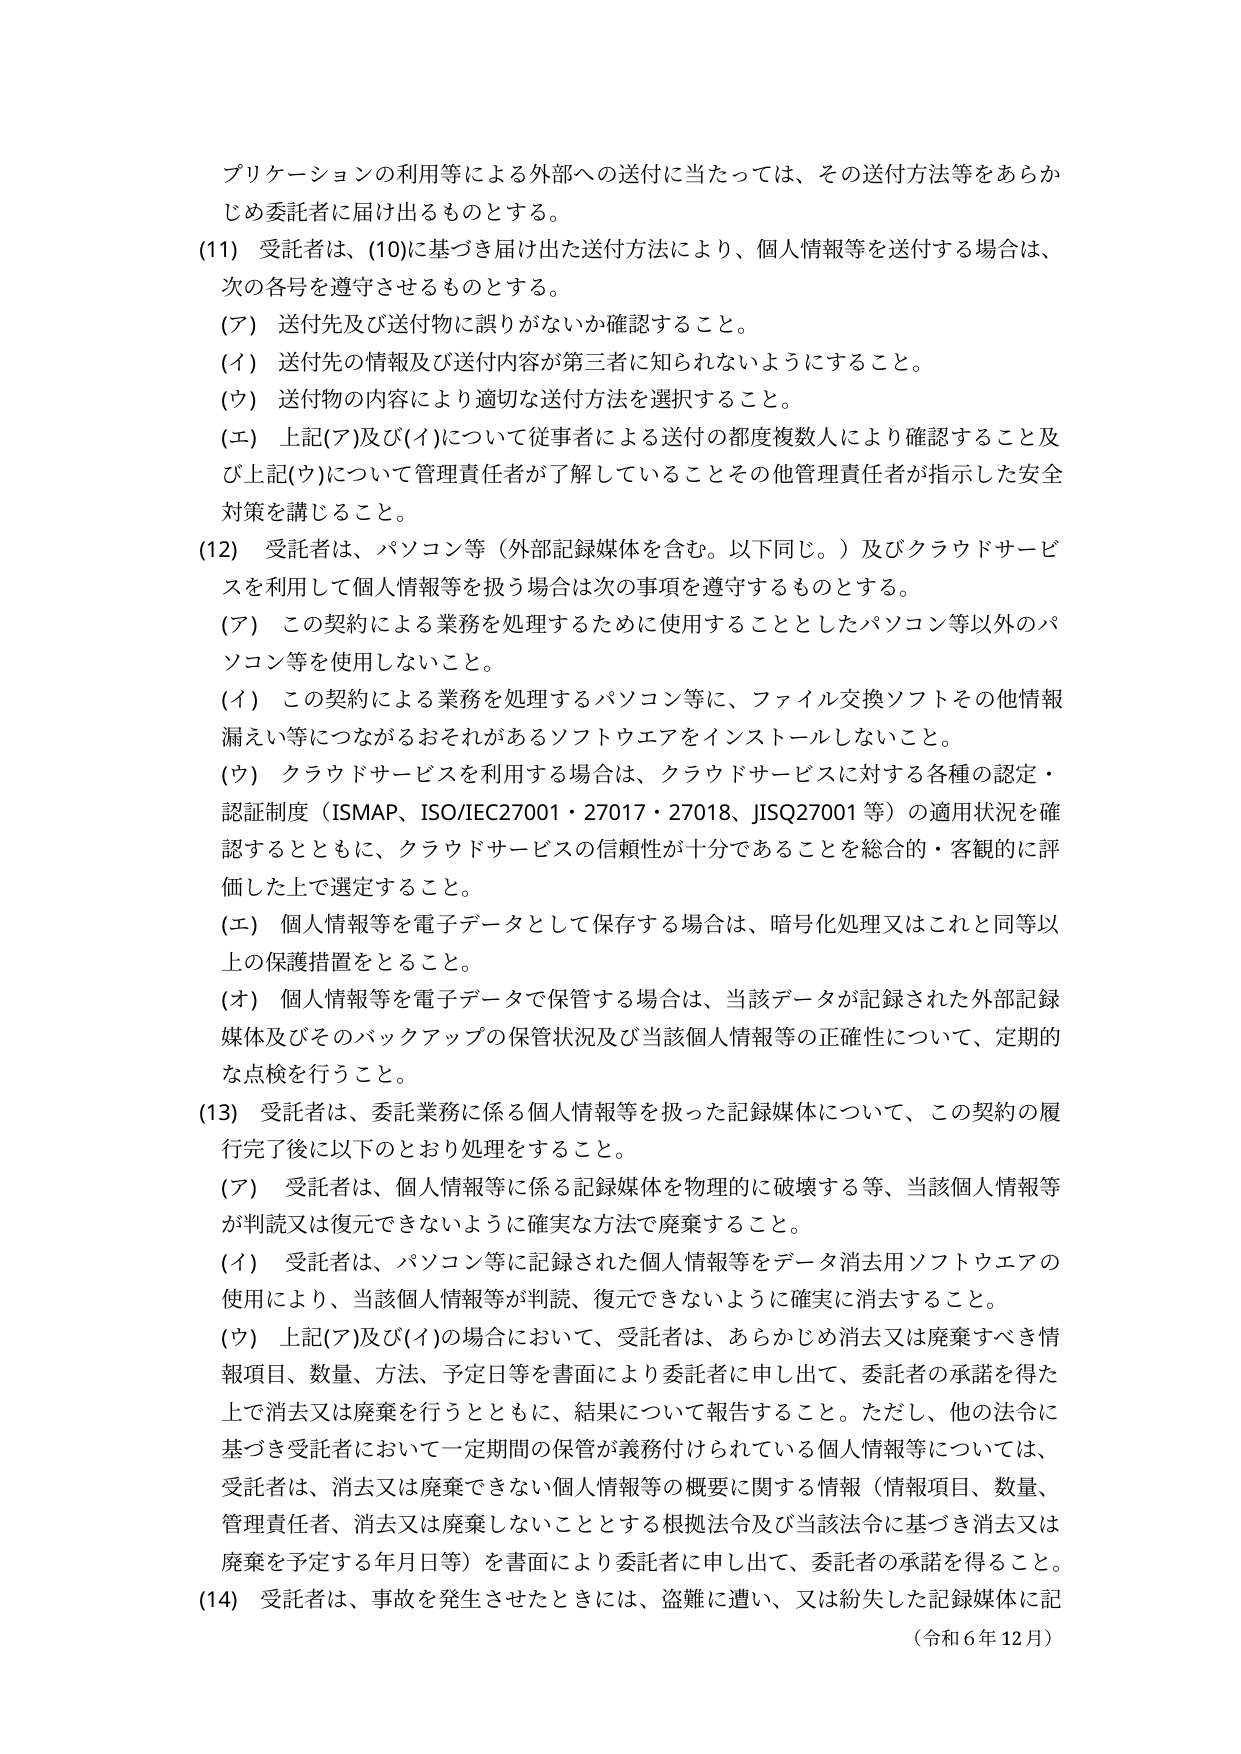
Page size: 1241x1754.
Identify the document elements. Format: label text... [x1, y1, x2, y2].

text (11) 受託者は、(10)に基づき届け出た送付方法により、個人情報等を送付する場合は、次の各号を遵守させるものとする。 [199, 229, 1063, 304]
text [199, 1579, 1063, 1617]
text (ア) この契約による業務を処理するために使用することとしたパソコン等以外のパソコン等を使用しないこと。 [199, 604, 1063, 679]
text (ウ) 上記(ア)及び(イ)の場合において、受託者は、あらかじめ消去又は廃棄すべき情報項目、数量、方法、予定日等を書面により委託者に申し出て、委託者の承諾を得た上で消去又は廃棄を行うとともに、結果について報告すること。ただし、他の法令に基づき受託者において一定期間の保管が義務付けられている個人情報等については、受託者は、消去又は廃棄できない個人情報等の概要に関する情報（情報項目、数量、管理責任者、消去又は廃棄しないこととする根拠法令及び当該法令に基づき消去又は廃棄を予定する年月日等）を書面により委託者に申し出て、委託者の承諾を得ること。 [221, 1317, 1063, 1579]
text (エ) 上記(ア)及び(イ)について従事者による送付の都度複数人により確認すること及び上記(ウ)について管理責任者が了解していることその他管理責任者が指示した安全対策を講じること。 [221, 417, 1063, 529]
text (12) 受託者は、パソコン等（外部記録媒体を含む。以下同じ。）及びクラウドサービスを利用して個人情報等を扱う場合は次の事項を遵守するものとする。 [199, 529, 1063, 604]
text (ア) 受託者は、個人情報等に係る記録媒体を物理的に破壊する等、当該個人情報等が判読又は復元できないように確実な方法で廃棄すること。 [221, 1167, 1063, 1242]
text (ア) 送付先及び送付物に誤りがないか確認すること。 [221, 304, 1063, 342]
text (イ) 送付先の情報及び送付内容が第三者に知られないようにすること。 [221, 342, 1063, 379]
text (13) 受託者は、委託業務に係る個人情報等を扱った記録媒体について、この契約の履行完了後に以下のとおり処理をすること。 [199, 1092, 1063, 1167]
text (エ) 個人情報等を電子データとして保存する場合は、暗号化処理又はこれと同等以上の保護措置をとること。 [199, 904, 1063, 979]
text (イ) 受託者は、パソコン等に記録された個人情報等をデータ消去用ソフトウエアの使用により、当該個人情報等が判読、復元できないように確実に消去すること。 [221, 1242, 1063, 1317]
text (ウ) クラウドサービスを利用する場合は、クラウドサービスに対する各種の認定・認証制度（ISMAP、ISO/IEC27001・27017・27018、JISQ27001等）の適用状況を確認するとともに、クラウドサービスの信頼性が十分であることを総合的・客観的に評価した上で選定すること。 [199, 754, 1063, 904]
text (イ) この契約による業務を処理するパソコン等に、ファイル交換ソフトその他情報漏えい等につながるおそれがあるソフトウエアをインストールしないこと。 [199, 679, 1063, 754]
text (オ) 個人情報等を電子データで保管する場合は、当該データが記録された外部記録媒体及びそのバックアップの保管状況及び当該個人情報等の正確性について、定期的な点検を行うこと。 [199, 979, 1063, 1092]
text (ウ) 送付物の内容により適切な送付方法を選択すること。 [221, 379, 1063, 417]
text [199, 154, 1063, 229]
